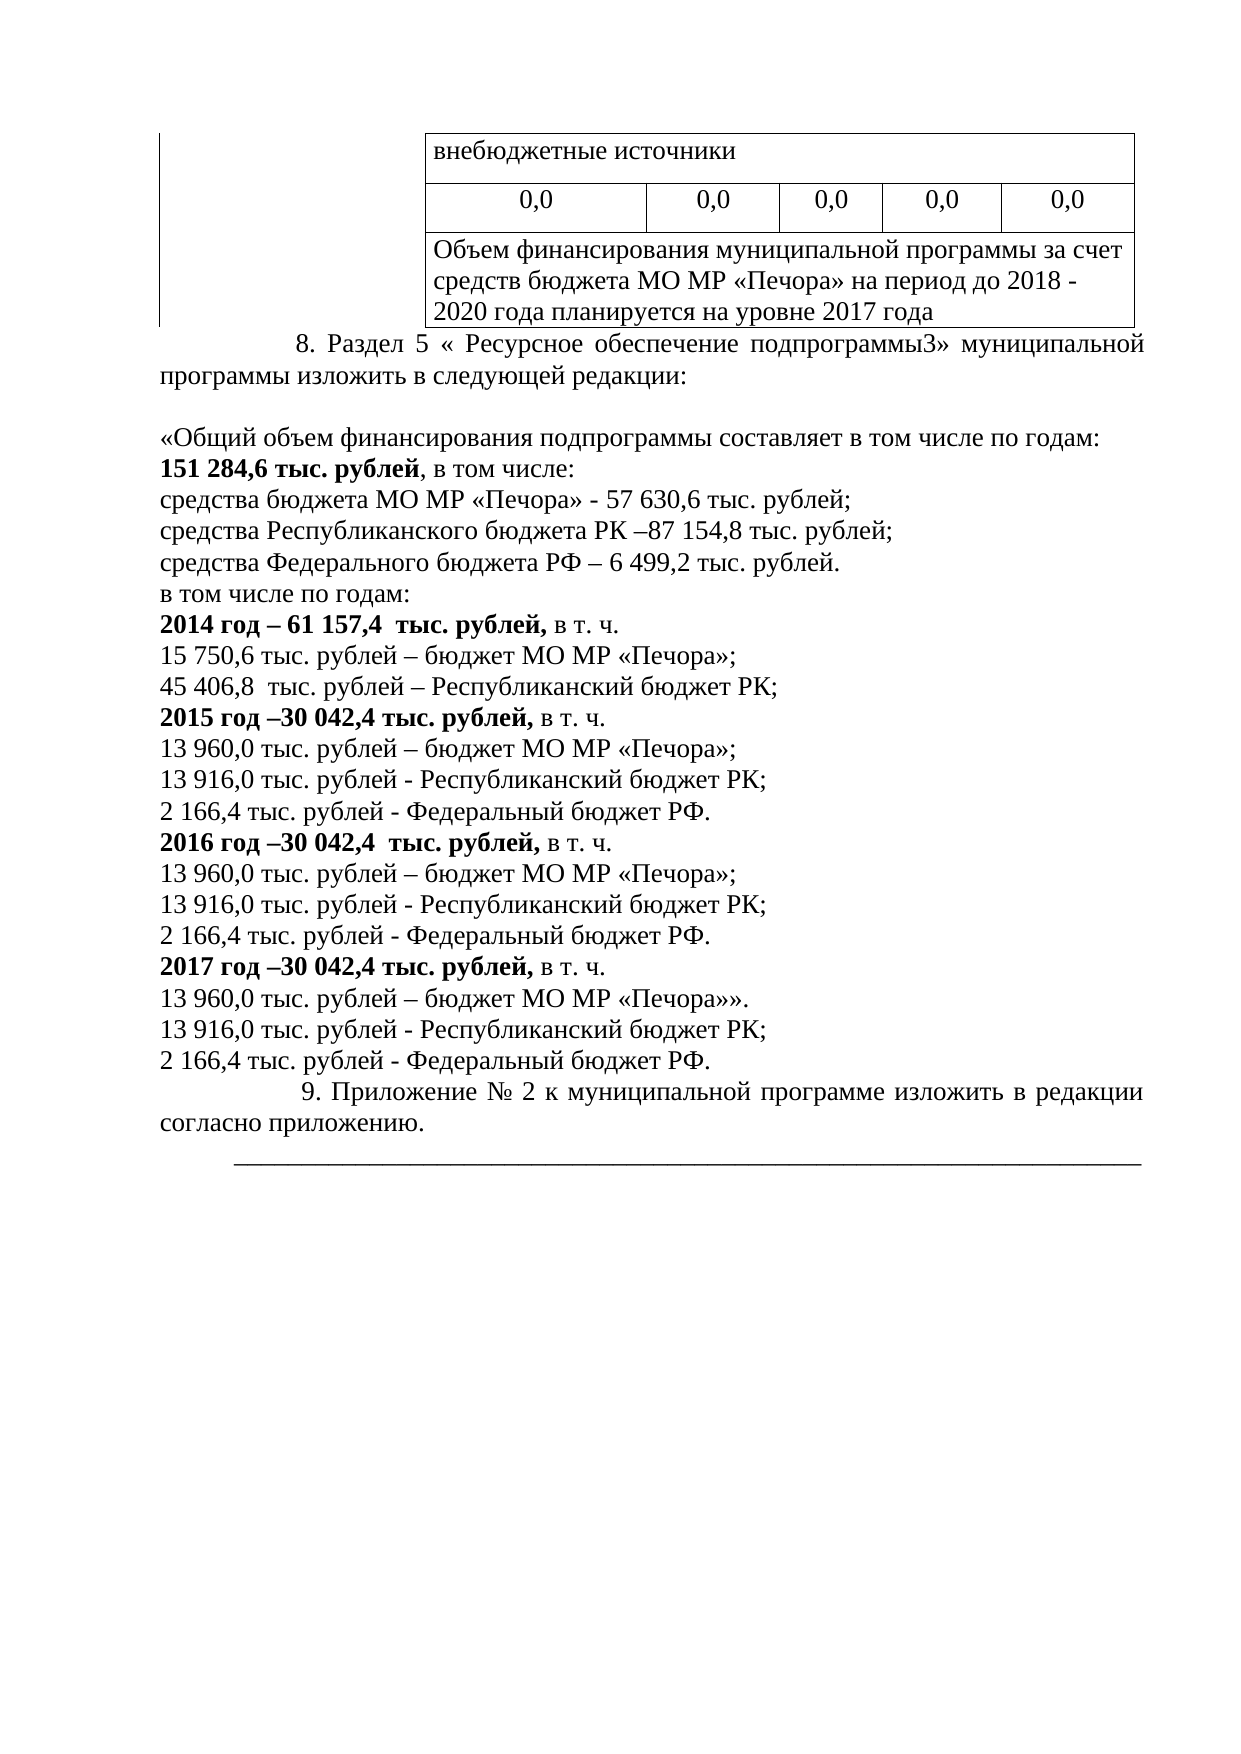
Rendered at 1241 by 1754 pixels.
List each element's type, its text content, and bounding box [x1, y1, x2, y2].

text 2015 год –30 042,4 тыс. рублей, в т. ч. [159, 701, 1146, 732]
text 2 166,4 тыс. рублей - Федеральный бюджет РФ. [159, 1044, 1146, 1075]
table_cell внебюджетные источники [426, 134, 1134, 182]
text 2 166,4 тыс. рублей - Федеральный бюджет РФ. [159, 795, 1146, 826]
table_cell 0,0 [647, 184, 779, 232]
text 45 406,8 тыс. рублей – Республиканский бюджет РК; [159, 670, 1146, 701]
text 13 916,0 тыс. рублей - Республиканский бюджет РК; [159, 1013, 1146, 1044]
text 9. Приложение № 2 к муниципальной программе изложить в редакции согласно приложению. [159, 1075, 1146, 1137]
table_cell 0,0 [426, 184, 646, 232]
text «Общий объем финансирования подпрограммы составляет в том числе по годам: [159, 421, 1146, 452]
table_cell 0,0 [780, 184, 882, 232]
table_cell 0,0 [1002, 184, 1134, 232]
text 2014 год – 61 157,4 тыс. рублей, в т. ч. [159, 608, 1146, 639]
text 13 960,0 тыс. рублей – бюджет МО МР «Печора»». [159, 982, 1146, 1013]
text 8. Раздел 5 « Ресурсное обеспечение подпрограммы3» муниципальной программы изложить в следующей редакции: [159, 328, 1146, 390]
text средства бюджета МО МР «Печора» - 57 630,6 тыс. рублей; [159, 483, 1146, 514]
text 13 916,0 тыс. рублей - Республиканский бюджет РК; [159, 764, 1146, 795]
table_cell 0,0 [883, 184, 1001, 232]
text 2016 год –30 042,4 тыс. рублей, в т. ч. [159, 826, 1146, 857]
text 13 960,0 тыс. рублей – бюджет МО МР «Печора»; [159, 857, 1146, 888]
table_cell Объем финансирования муниципальной программы за счет средств бюджета МО МР «Печора» на период до 2018 - 2020 года планируется на уровне 2017 года [426, 233, 1134, 327]
text 2 166,4 тыс. рублей - Федеральный бюджет РФ. [159, 919, 1146, 951]
text в том числе по годам: [159, 577, 1146, 608]
text ___________________________________________________________________ [159, 1137, 1146, 1168]
text средства Федерального бюджета РФ – 6 499,2 тыс. рублей. [159, 546, 1146, 577]
text 13 916,0 тыс. рублей - Республиканский бюджет РК; [159, 888, 1146, 919]
text 2017 год –30 042,4 тыс. рублей, в т. ч. [159, 951, 1146, 982]
text средства Республиканского бюджета РК –87 154,8 тыс. рублей; [159, 514, 1146, 546]
text 13 960,0 тыс. рублей – бюджет МО МР «Печора»; [159, 732, 1146, 764]
text 15 750,6 тыс. рублей – бюджет МО МР «Печора»; [159, 639, 1146, 670]
text 151 284,6 тыс. рублей, в том числе: [159, 452, 1146, 483]
